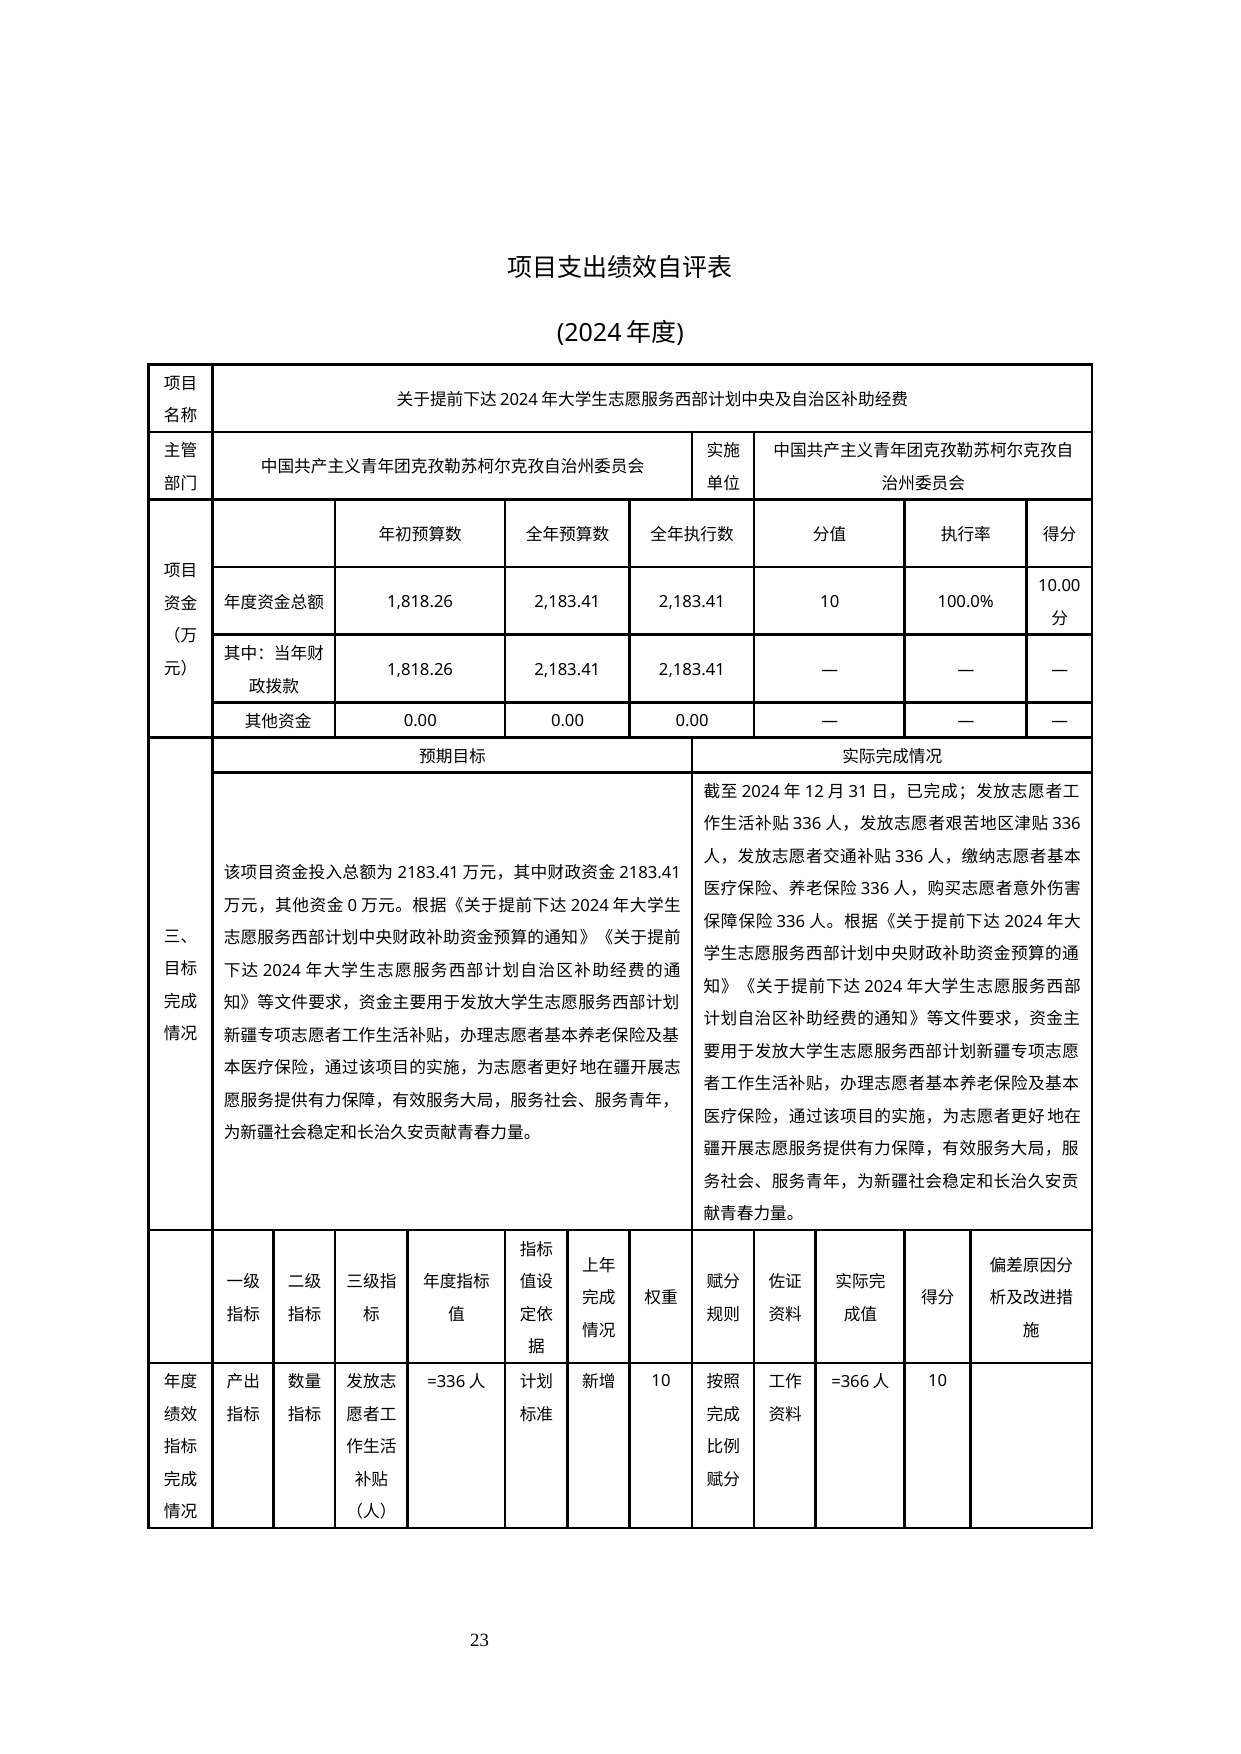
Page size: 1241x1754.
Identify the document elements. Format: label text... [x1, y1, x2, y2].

table_cell 项目资金 （万元） [150, 501, 211, 736]
table_cell 1,818.26 [336, 636, 504, 701]
table_cell 10.00分 [1028, 568, 1091, 633]
table_cell 100.0% [906, 568, 1025, 633]
table_cell 发放志愿者工作生活补贴（人） [336, 1364, 406, 1526]
table_cell [972, 1364, 1091, 1526]
table_cell 10 [631, 1364, 691, 1526]
table_cell 2,183.41 [506, 636, 628, 701]
table_cell 主管部门 [150, 433, 211, 498]
table_cell 10 [906, 1364, 969, 1526]
table_cell — [755, 636, 903, 701]
table_cell 实施单位 [693, 433, 753, 498]
table_cell 中国共产主义青年团克孜勒苏柯尔克孜自治州委员会 [755, 433, 1091, 498]
table_header 项目支出绩效自评表 [148, 233, 1092, 298]
table_cell =366人 [817, 1364, 903, 1526]
table_cell 年度绩效指标完成情况 [150, 1364, 211, 1526]
table_cell 2,183.41 [631, 636, 753, 701]
table_cell 二级指标 [275, 1231, 334, 1361]
table_cell 实际完成值 [817, 1231, 903, 1361]
table_cell 计划标准 [506, 1364, 566, 1526]
table_cell 年度资金总额 [214, 568, 334, 633]
table_cell 截至2024年12月31日，已完成；发放志愿者工作生活补贴336人，发放志愿者艰苦地区津贴336人，发放志愿者交通补贴336人，缴纳志愿者基本医疗保险、养老保险336人，购买志愿者意外伤害保障保险336人。根据《关于提前下达2024年大学生志愿服务西部计划中央财政补助资金预算的通知》《关于提前下达2024年大学生志愿服务西部计划自治区补助经费的通知》等文件要求，资金主要用于发放大学生志愿服务西部计划新疆专项志愿者工作生活补贴，办理志愿者基本养老保险及基本医疗保险，通过该项目的实施，为志愿者更好地在疆开展志愿服务提供有力保障，有效服务大局，服务社会、服务青年，为新疆社会稳定和长治久安贡献青春力量。 [693, 774, 1091, 1229]
table_cell — [1028, 636, 1091, 701]
table_cell 0.00 [506, 704, 628, 736]
table_cell 2,183.41 [506, 568, 628, 633]
table_cell 其中：当年财政拨款 [214, 636, 334, 701]
table_cell 中国共产主义青年团克孜勒苏柯尔克孜自治州委员会 [214, 433, 691, 498]
table_cell 年初预算数 [336, 501, 504, 566]
table_cell 偏差原因分析及改进措施 [972, 1231, 1091, 1361]
table_cell 0.00 [631, 704, 753, 736]
table_cell 上年完成情况 [569, 1231, 628, 1361]
table_cell 该项目资金投入总额为2183.41万元，其中财政资金2183.41万元，其他资金0万元。根据《关于提前下达2024年大学生志愿服务西部计划中央财政补助资金预算的通知》《关于提前下达2024年大学生志愿服务西部计划自治区补助经费的通知》等文件要求，资金主要用于发放大学生志愿服务西部计划新疆专项志愿者工作生活补贴，办理志愿者基本养老保险及基本医疗保险，通过该项目的实施，为志愿者更好地在疆开展志愿服务提供有力保障，有效服务大局，服务社会、服务青年，为新疆社会稳定和长治久安贡献青春力量。 [214, 774, 691, 1229]
table_cell — [755, 704, 903, 736]
table_cell 一级指标 [214, 1231, 272, 1361]
table_cell 项目名称 [150, 366, 211, 431]
table_cell 全年执行数 [631, 501, 753, 566]
table_cell 按照完成比例赋分 [693, 1364, 753, 1526]
table_cell 1,818.26 [336, 568, 504, 633]
table_cell 关于提前下达2024年大学生志愿服务西部计划中央及自治区补助经费 [214, 366, 1091, 431]
table_cell 0.00 [336, 704, 504, 736]
table_cell — [1028, 704, 1091, 736]
table_cell 赋分规则 [693, 1231, 753, 1361]
table_cell 年度指标值 [409, 1231, 504, 1361]
table_cell 预期目标 [214, 739, 691, 771]
table_cell 得分 [906, 1231, 969, 1361]
table_cell — [906, 704, 1025, 736]
table_cell 产出指标 [214, 1364, 272, 1526]
table_cell 三、目标完成情况 [150, 739, 211, 1229]
table_cell 全年预算数 [506, 501, 628, 566]
table_cell (2024年度) [148, 298, 1092, 363]
table_cell 佐证资料 [755, 1231, 814, 1361]
table_cell 数量指标 [275, 1364, 334, 1526]
table_cell 10 [755, 568, 903, 633]
table_cell [214, 501, 334, 566]
table_cell 分值 [755, 501, 903, 566]
table_cell 权重 [631, 1231, 691, 1361]
table_cell 新增 [569, 1364, 628, 1526]
table_cell 执行率 [906, 501, 1025, 566]
table_cell =336人 [409, 1364, 504, 1526]
table_cell 实际完成情况 [693, 739, 1091, 771]
table_cell 三级指标 [336, 1231, 406, 1361]
table_cell 2,183.41 [631, 568, 753, 633]
table_cell — [906, 636, 1025, 701]
table_cell 工作资料 [755, 1364, 814, 1526]
table_cell 指标值设定依据 [506, 1231, 566, 1361]
table_cell 其他资金 [214, 704, 334, 736]
table_cell 得分 [1028, 501, 1091, 566]
table_cell [150, 1231, 211, 1361]
